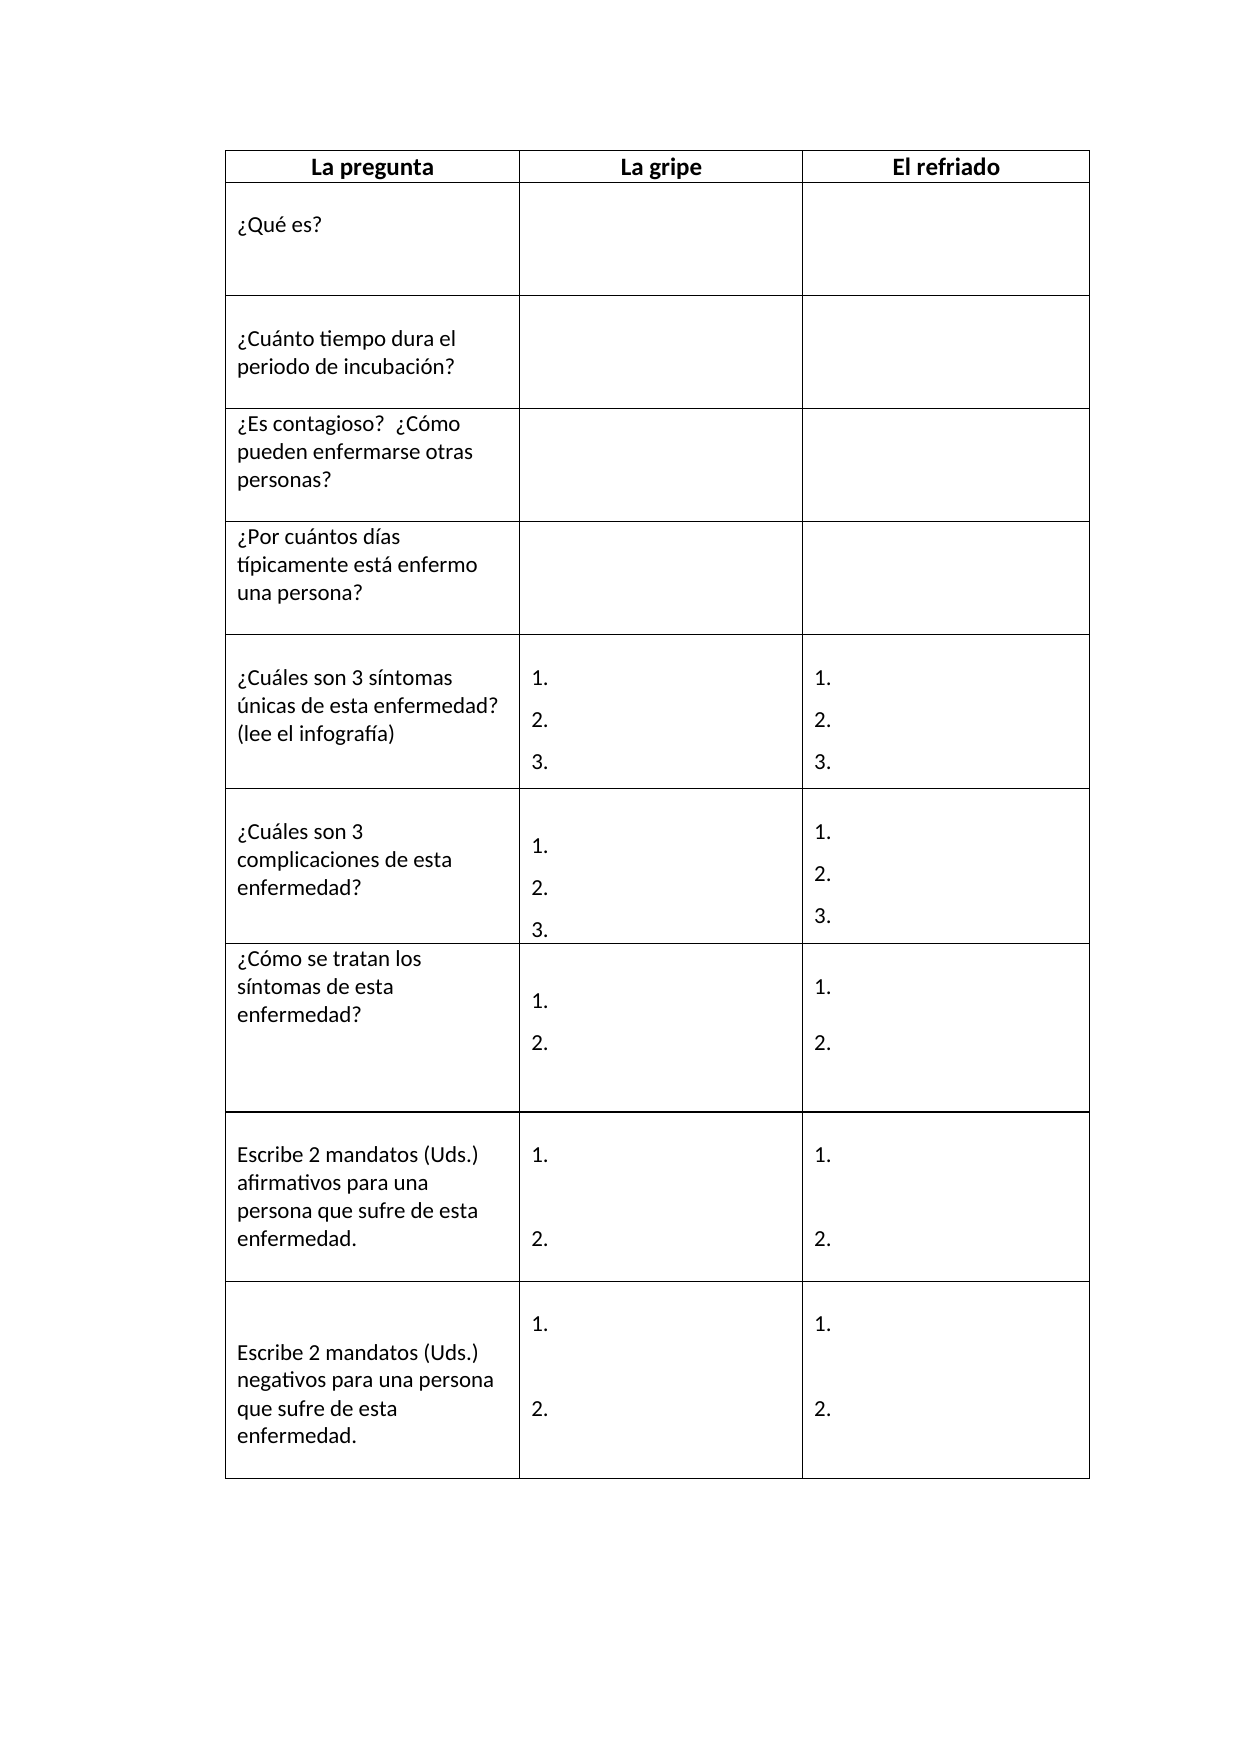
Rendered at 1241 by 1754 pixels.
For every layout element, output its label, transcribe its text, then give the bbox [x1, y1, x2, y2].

table_header La pregunta [226, 151, 519, 182]
table_cell ¿Cuánto tiempo dura el periodo de incubación? [226, 296, 519, 408]
table_cell 1. 2. 3. [520, 789, 802, 943]
table_cell ¿Es contagioso? ¿Cómo pueden enfermarse otras personas? [226, 409, 519, 521]
table_cell 1. 2. [803, 1282, 1089, 1478]
table_header El refriado [803, 151, 1089, 182]
table_cell 1. 2. 3. [520, 635, 802, 788]
table_cell [520, 522, 802, 634]
table_cell 1. 2. [520, 1113, 802, 1281]
table_cell ¿Cuáles son 3 complicaciones de esta enfermedad? [226, 789, 519, 943]
table_cell [803, 296, 1089, 408]
table_cell ¿Cómo se tratan los síntomas de esta enfermedad? [226, 944, 519, 1111]
table_cell 1. 2. 3. [803, 635, 1089, 788]
table_header La gripe [520, 151, 802, 182]
table_cell Escribe 2 mandatos (Uds.) negativos para una persona que sufre de esta enfermedad. [226, 1282, 519, 1478]
table_cell [803, 409, 1089, 521]
table_cell 1. 2. [520, 1282, 802, 1478]
table_cell 1. 2. 3. [803, 789, 1089, 943]
table_cell 1. 2. [803, 1113, 1089, 1281]
table_cell [520, 183, 802, 295]
table_cell ¿Cuáles son 3 síntomas únicas de esta enfermedad? (lee el infografía) [226, 635, 519, 788]
table_cell [520, 409, 802, 521]
table_cell ¿Qué es? [226, 183, 519, 295]
table_cell [803, 522, 1089, 634]
table_cell ¿Por cuántos días típicamente está enfermo una persona? [226, 522, 519, 634]
table_cell Escribe 2 mandatos (Uds.) afirmativos para una persona que sufre de esta enfermedad. [226, 1113, 519, 1281]
table_cell 1. 2. [520, 944, 802, 1111]
table_cell [803, 183, 1089, 295]
table_cell 1. 2. [803, 944, 1089, 1111]
table_cell [520, 296, 802, 408]
